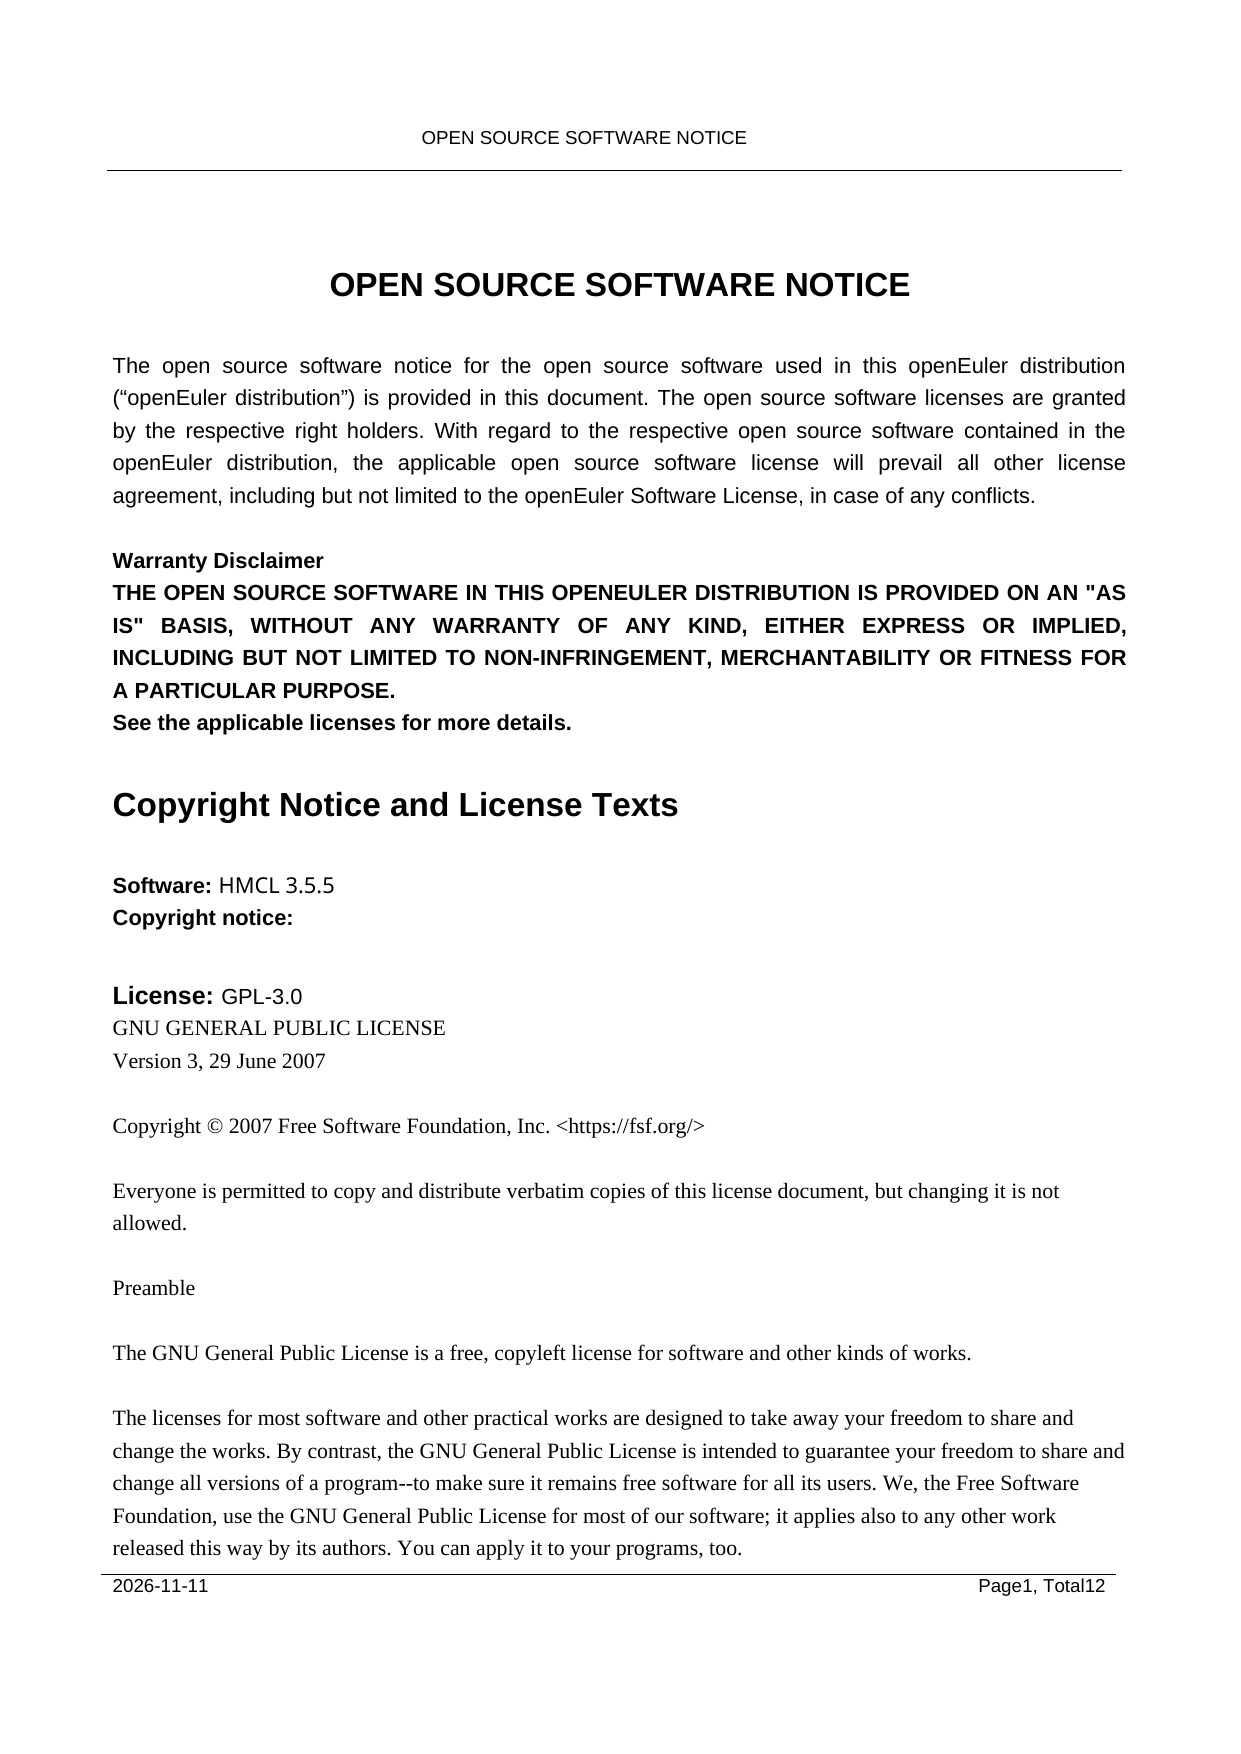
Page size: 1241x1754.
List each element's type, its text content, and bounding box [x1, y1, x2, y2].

text THE OPEN SOURCE SOFTWARE IN THIS OPENEULER DISTRIBUTION IS PROVIDED ON AN "AS IS" BASIS, WITHOUT ANY WARRANTY OF ANY KIND, EITHER EXPRESS OR IMPLIED, INCLUDING BUT NOT LIMITED TO NON-INFRINGEMENT, MERCHANTABILITY OR FITNESS FOR A PARTICULAR PURPOSE. See the applicable licenses for more details. [112, 576, 1128, 739]
text OPEN SOURCE SOFTWARE NOTICE [112, 251, 1128, 316]
text Copyright notice: [112, 901, 1128, 934]
text Copyright Notice and License Texts [112, 771, 1128, 836]
text License: GPL-3.0 [112, 979, 1128, 1012]
text Warranty Disclaimer [112, 544, 1128, 576]
title Software: HMCL 3.5.5 [112, 869, 1128, 901]
text The open source software notice for the open source software used in this openEuler distribution (“openEuler distribution”) is provided in this document. The open source software licenses are granted by the respective right holders. With regard to the respective open source software contained in the openEuler distribution, the applicable open source software license will prevail all other license agreement, including but not limited to the openEuler Software License, in case of any conflicts. [112, 349, 1128, 511]
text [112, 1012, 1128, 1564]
